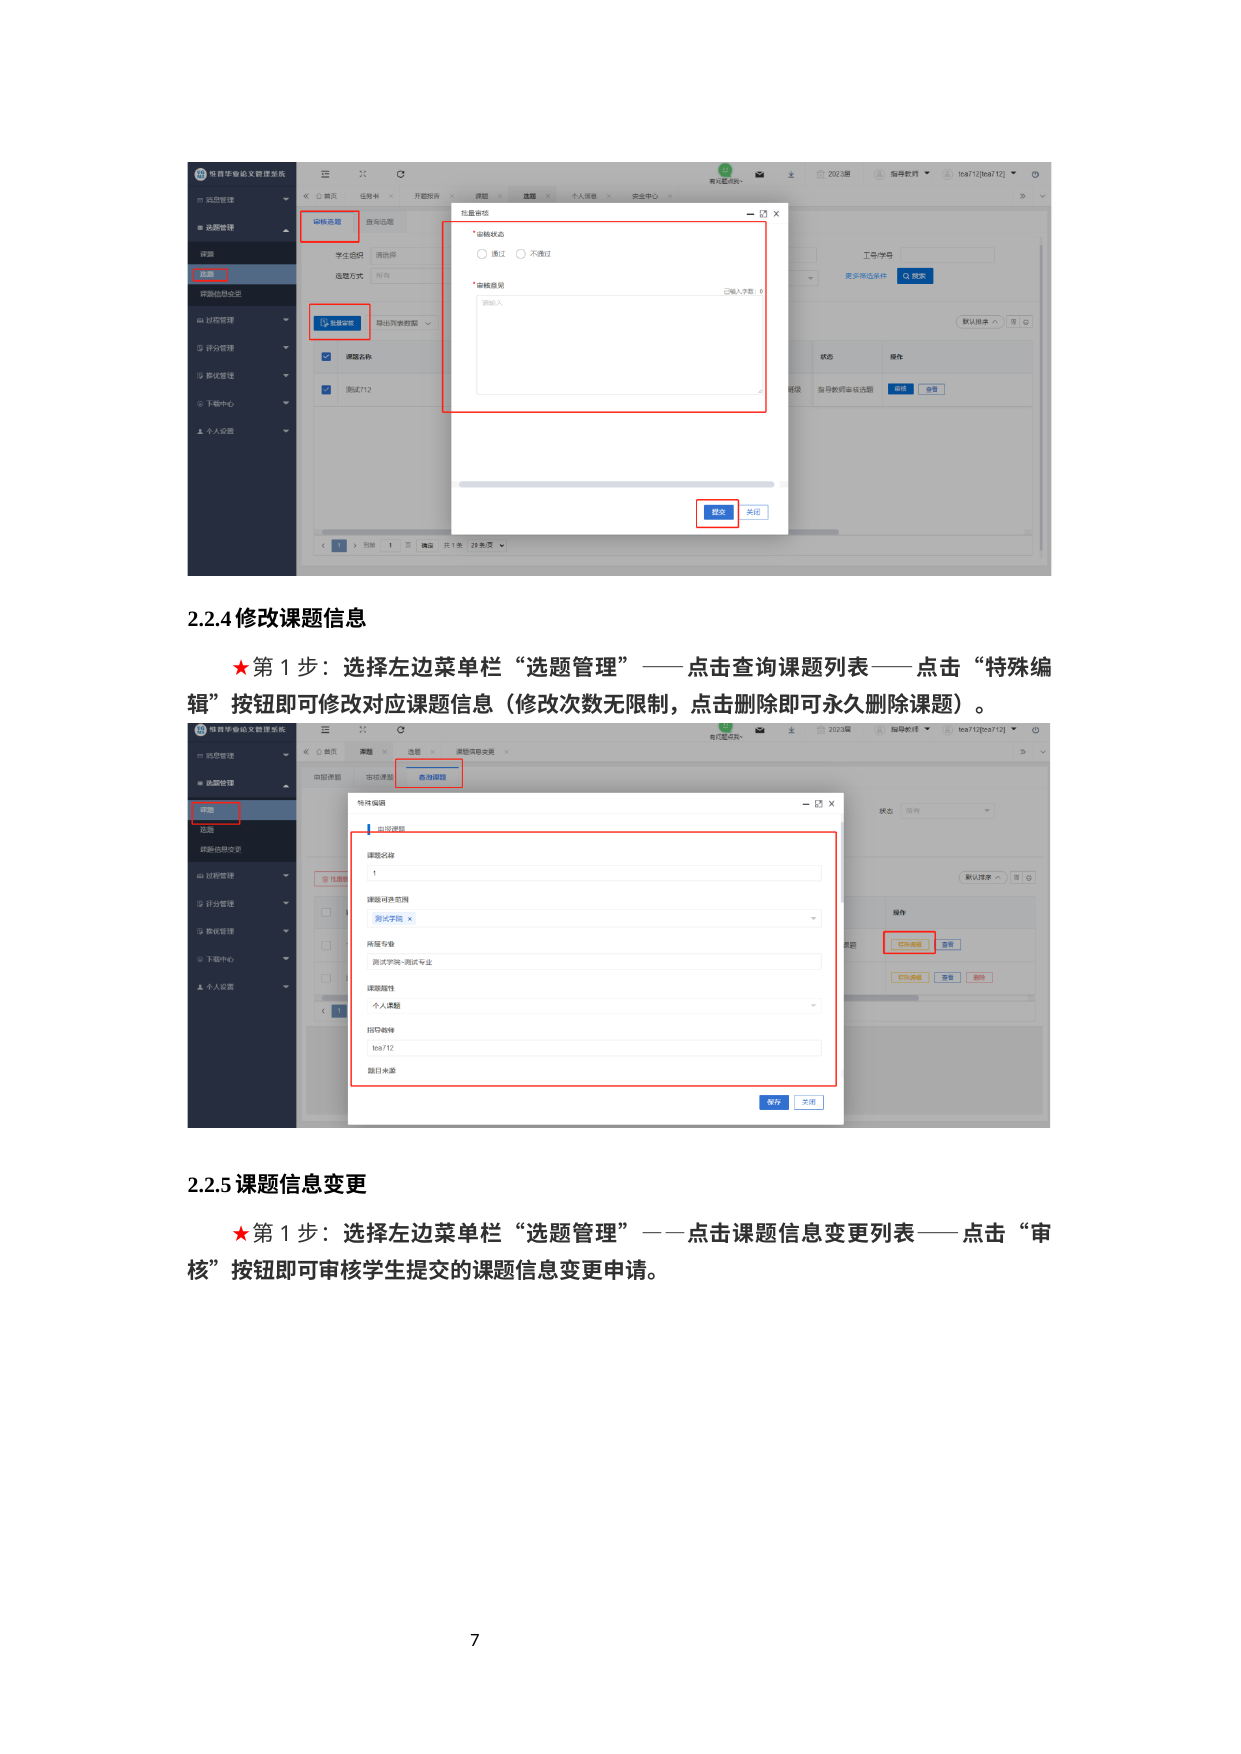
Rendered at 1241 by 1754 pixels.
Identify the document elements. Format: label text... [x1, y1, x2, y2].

picture [187, 723, 1050, 1128]
subtitle 2.2.5课题信息变更 [187, 1167, 1053, 1199]
picture [187, 162, 1052, 576]
subtitle 2.2.4修改课题信息 [187, 601, 1053, 633]
text ★第1步：选择左边菜单栏“选题管理”——点击查询课题列表——点击“特殊编辑”按钮即可修改对应课题信息（修改次数无限制，点击删除即可永久删除课题）。 [187, 649, 1053, 719]
text ★第1步：选择左边菜单栏“选题管理”——点击课题信息变更列表——点击“审核”按钮即可审核学生提交的课题信息变更申请。 [187, 1215, 1053, 1285]
